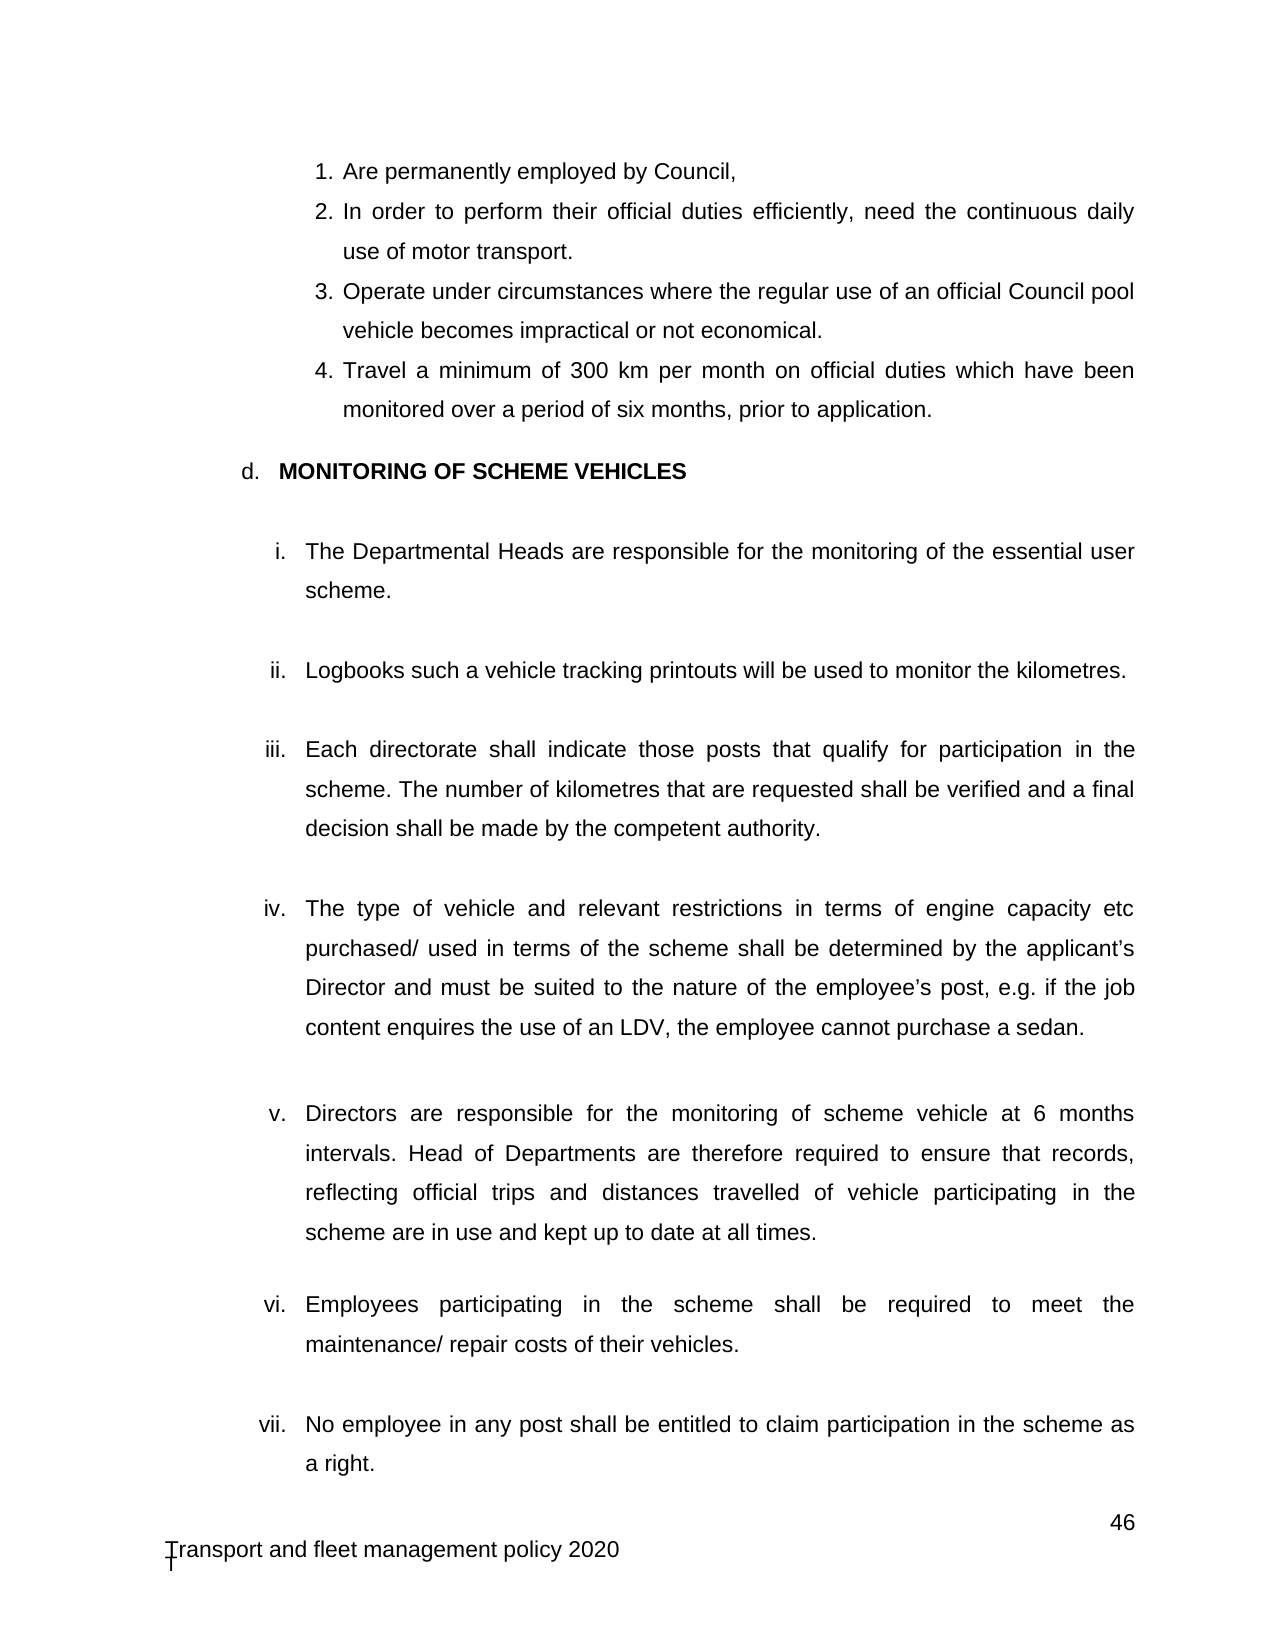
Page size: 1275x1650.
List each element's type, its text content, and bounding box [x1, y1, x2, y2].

list Directors are responsible for the monitoring of scheme vehicle at 6 months intervals. Head of Departments are therefore required to ensure that records, reflecting official trips and distances travelled of vehicle participating in the scheme are in use and kept up to date at all times. [286, 1100, 1135, 1245]
list Logbooks such a vehicle tracking printouts will be used to monitor the kilometres. [286, 657, 1135, 683]
list No employee in any post shall be entitled to claim participation in the scheme as a right. [286, 1411, 1135, 1477]
list The type of vehicle and relevant restrictions in terms of engine capacity etc purchased/ used in terms of the scheme shall be determined by the applicant’s Director and must be suited to the nature of the employee’s post, e.g. if the job content enquires the use of an LDV, the employee cannot purchase a sedan. [286, 895, 1135, 1040]
list Travel a minimum of 300 km per month on official duties which have been monitored over a period of six months, prior to application. [314, 357, 1135, 422]
subtitle MONITORING OF SCHEME VEHICLES [241, 458, 1135, 484]
list In order to perform their official duties efficiently, need the continuous daily use of motor transport. [314, 198, 1135, 264]
list Employees participating in the scheme shall be required to meet the maintenance/ repair costs of their vehicles. [286, 1291, 1135, 1357]
list The Departmental Heads are responsible for the monitoring of the essential user scheme. [286, 538, 1135, 604]
list Are permanently employed by Council, [314, 158, 1135, 185]
list Operate under circumstances where the regular use of an official Council pool vehicle becomes impractical or not economical. [314, 278, 1135, 343]
list Each directorate shall indicate those posts that qualify for participation in the scheme. The number of kilometres that are requested shall be verified and a final decision shall be made by the competent authority. [286, 736, 1135, 842]
